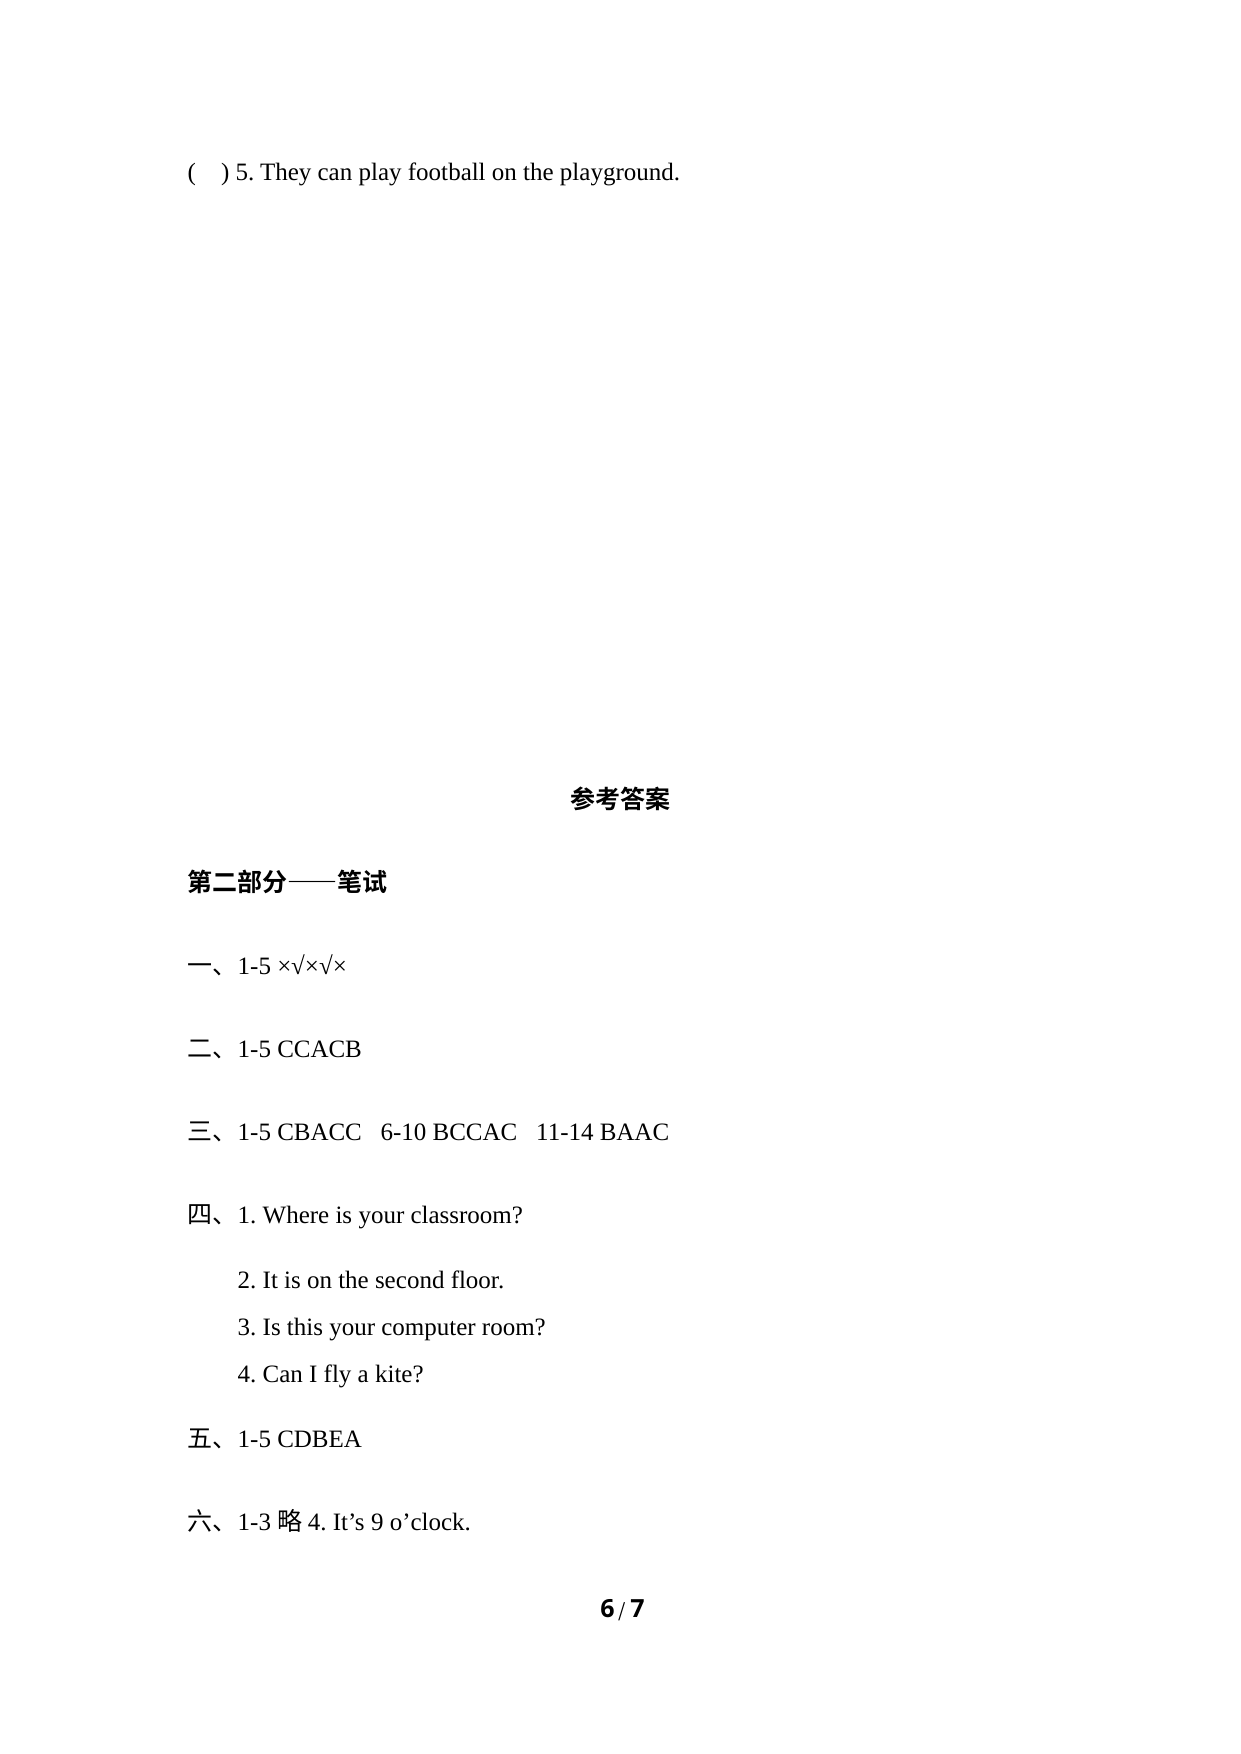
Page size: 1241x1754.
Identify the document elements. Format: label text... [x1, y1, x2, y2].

text 三、1-5 CBACC 6-10 BCCAC 11-14 BAAC [187, 1097, 1053, 1162]
text ( ) 5. They can play football on the playground. [187, 156, 1053, 188]
text 参考答案 [187, 765, 1053, 830]
text 4. Can I fly a kite? [187, 1357, 1053, 1390]
text 二、1-5 CCACB [187, 1014, 1053, 1079]
text 第二部分——笔试 [187, 848, 1053, 913]
text 五、1-5 CDBEA [187, 1404, 1053, 1469]
text 四、1. Where is your classroom? [187, 1181, 1053, 1246]
text 2. It is on the second floor. [187, 1264, 1053, 1296]
text 一、1-5 ×√×√× [187, 931, 1053, 996]
text 六、1-3 略 4. It’s 9 o’clock. [187, 1487, 1053, 1552]
text 3. Is this your computer room? [187, 1311, 1053, 1343]
